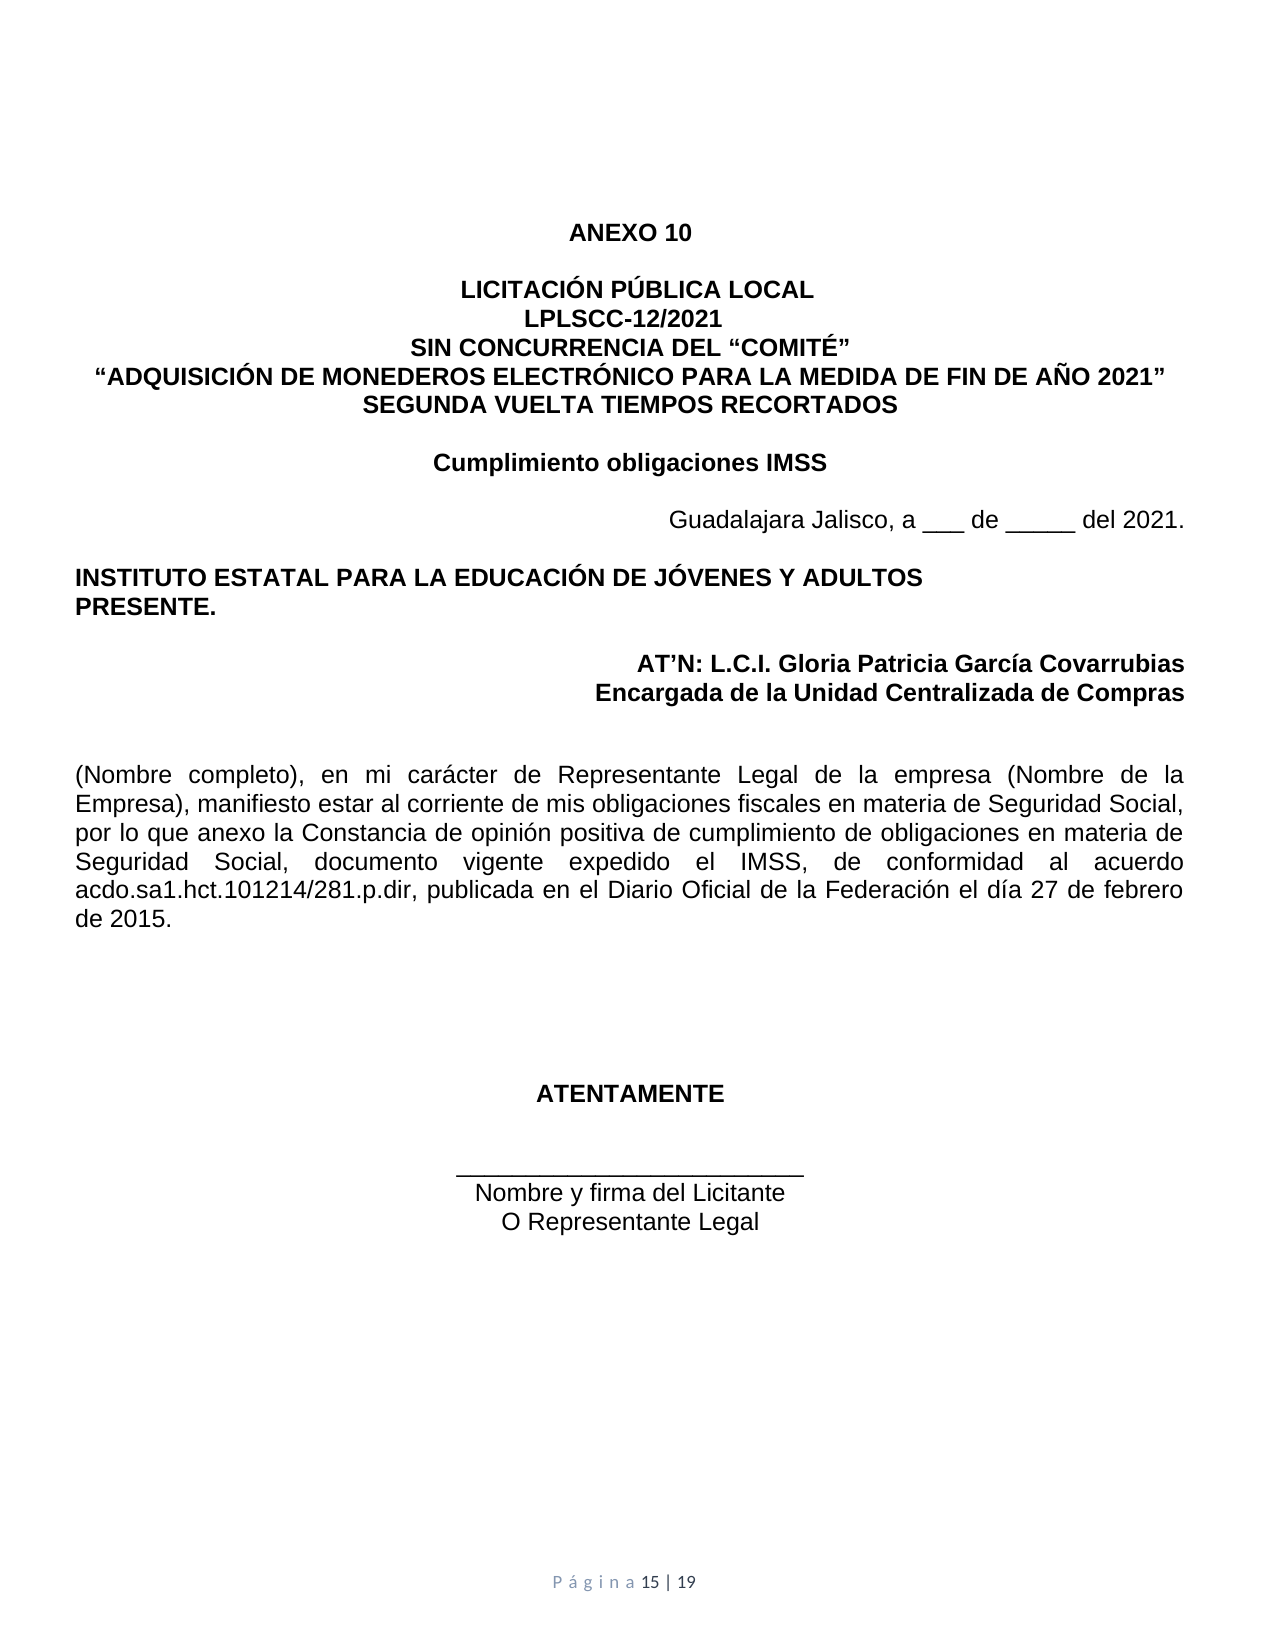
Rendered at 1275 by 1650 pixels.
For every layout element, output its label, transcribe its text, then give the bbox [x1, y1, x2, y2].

text ANEXO 10 [75, 218, 1185, 247]
text LPLSCC-12/2021 [75, 304, 1185, 333]
text O Representante Legal [75, 1207, 1185, 1236]
text _________________________ [75, 1149, 1185, 1178]
text Encargada de la Unidad Centralizada de Compras [75, 678, 1185, 707]
text SIN CONCURRENCIA DEL “COMITÉ” [75, 333, 1185, 362]
text ATENTAMENTE [75, 1079, 1185, 1108]
text INSTITUTO ESTATAL PARA LA EDUCACIÓN DE JÓVENES Y ADULTOS [75, 563, 1185, 592]
text Nombre y firma del Licitante [75, 1178, 1185, 1207]
text “ADQUISICIÓN DE MONEDEROS ELECTRÓNICO PARA LA MEDIDA DE FIN DE AÑO 2021” [75, 362, 1185, 391]
text (Nombre completo), en mi carácter de Representante Legal de la empresa (Nombre de la Empresa), manifiesto estar al corriente de mis obligaciones fiscales en materia de Seguridad Social, por lo que anexo la Constancia de opinión positiva de cumplimiento de obligaciones en materia de Seguridad Social, documento vigente expedido el IMSS, de conformidad al acuerdo acdo.sa1.hct.101214/281.p.dir, publicada en el Diario Oficial de la Federación el día 27 de febrero de 2015. [75, 761, 1185, 933]
text AT’N: L.C.I. Gloria Patricia García Covarrubias [75, 649, 1185, 678]
text PRESENTE. [75, 592, 1185, 621]
text LICITACIÓN PÚBLICA LOCAL [75, 276, 1200, 304]
text Cumplimiento obligaciones IMSS [75, 448, 1185, 477]
text SEGUNDA VUELTA TIEMPOS RECORTADOS [75, 391, 1185, 419]
text Guadalajara Jalisco, a ___ de _____ del 2021. [75, 506, 1185, 534]
